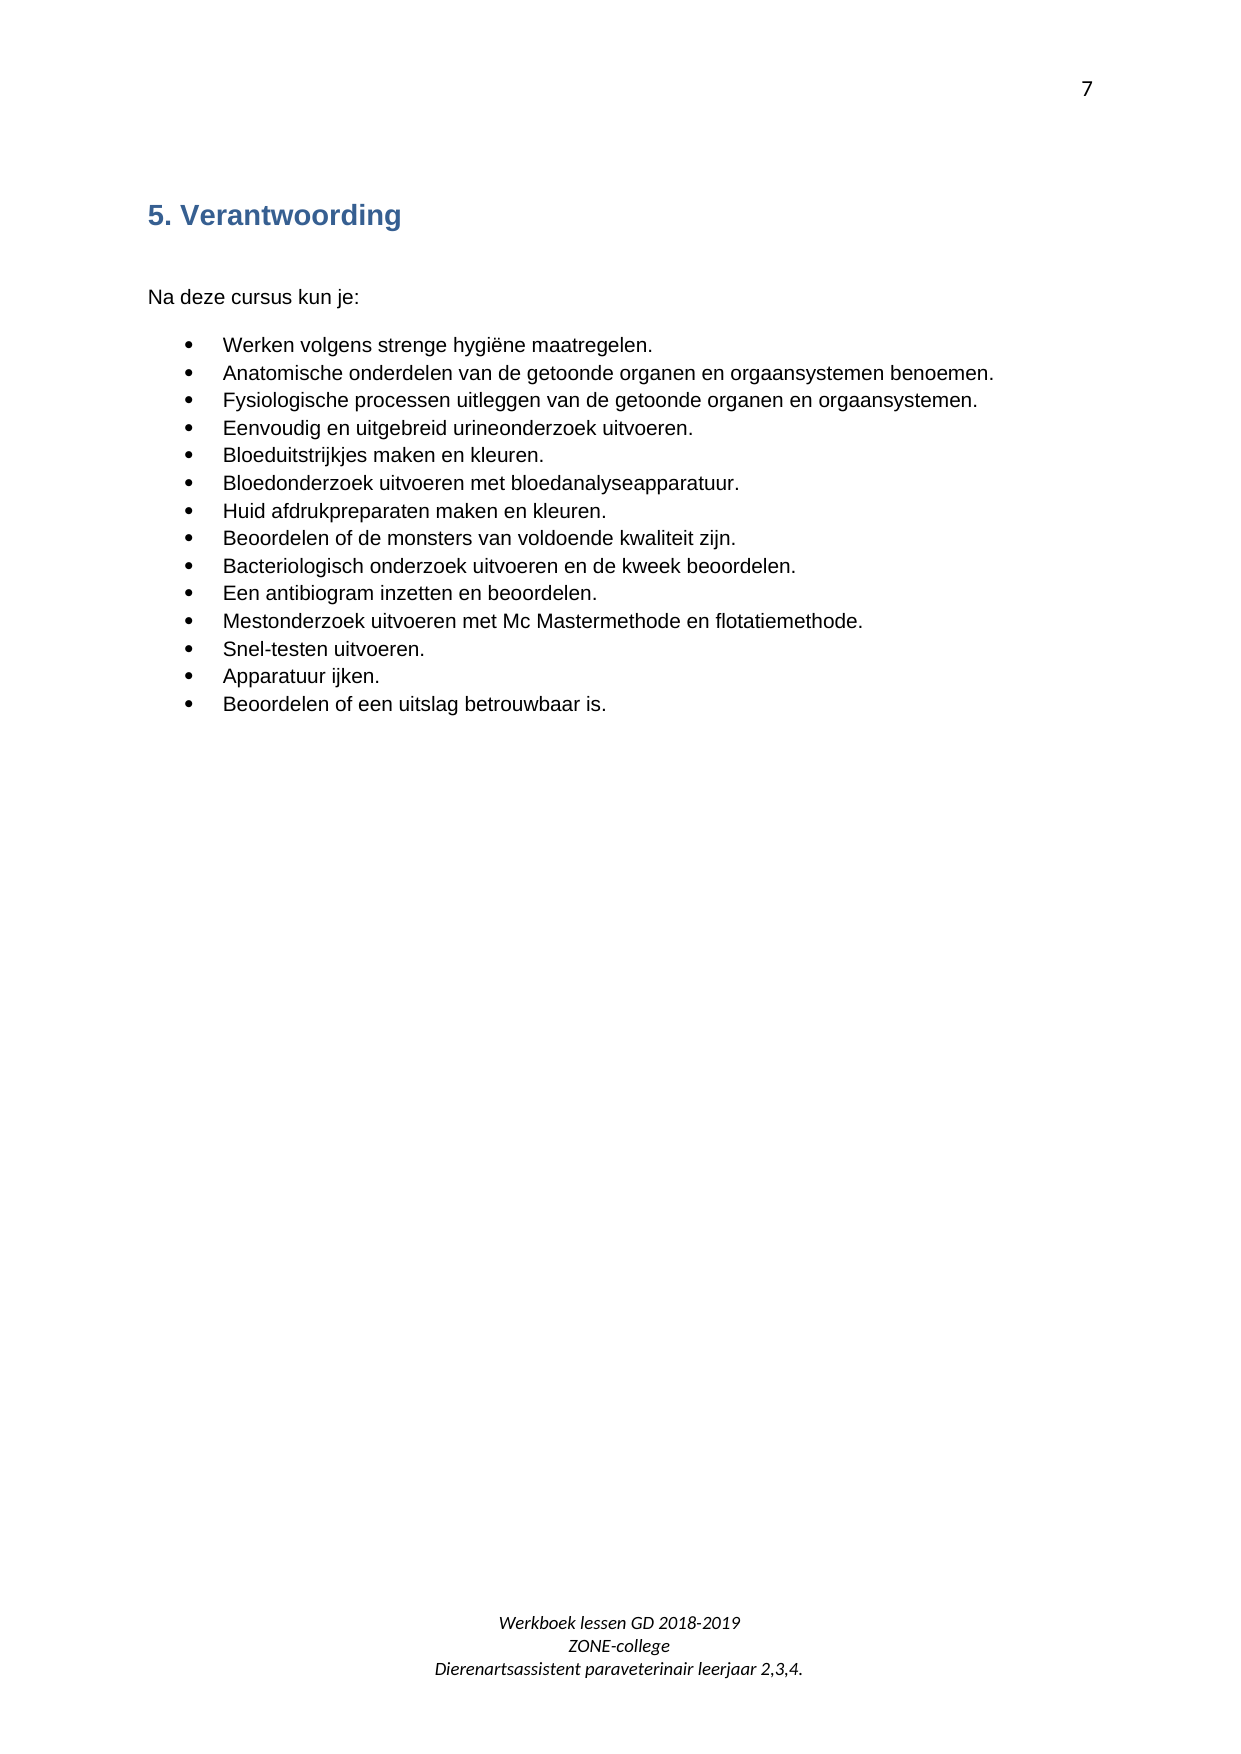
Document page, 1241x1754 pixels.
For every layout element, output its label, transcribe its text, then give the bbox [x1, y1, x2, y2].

list Huid afdrukpreparaten maken en kleuren. [185, 498, 1093, 522]
list Fysiologische processen uitleggen van de getoonde organen en orgaansystemen. [185, 388, 1093, 412]
list Werken volgens strenge hygiëne maatregelen. [185, 333, 1093, 357]
list Een antibiogram inzetten en beoordelen. [185, 581, 1093, 605]
list Bloeduitstrijkjes maken en kleuren. [185, 443, 1093, 467]
list Bacteriologisch onderzoek uitvoeren en de kweek beoordelen. [185, 554, 1093, 578]
list Eenvoudig en uitgebreid urineonderzoek uitvoeren. [185, 416, 1093, 440]
text Na deze cursus kun je: [148, 284, 1093, 308]
list Mestonderzoek uitvoeren met Mc Mastermethode en flotatiemethode. [185, 609, 1093, 633]
list Apparatuur ijken. [185, 664, 1093, 688]
list Beoordelen of een uitslag betrouwbaar is. [185, 692, 1093, 716]
list Beoordelen of de monsters van voldoende kwaliteit zijn. [185, 526, 1093, 550]
list Anatomische onderdelen van de getoonde organen en orgaansystemen benoemen. [185, 360, 1093, 384]
list Bloedonderzoek uitvoeren met bloedanalyseapparatuur. [185, 471, 1093, 495]
subtitle 5. Verantwoording [148, 198, 1093, 231]
list Snel-testen uitvoeren. [185, 636, 1093, 661]
